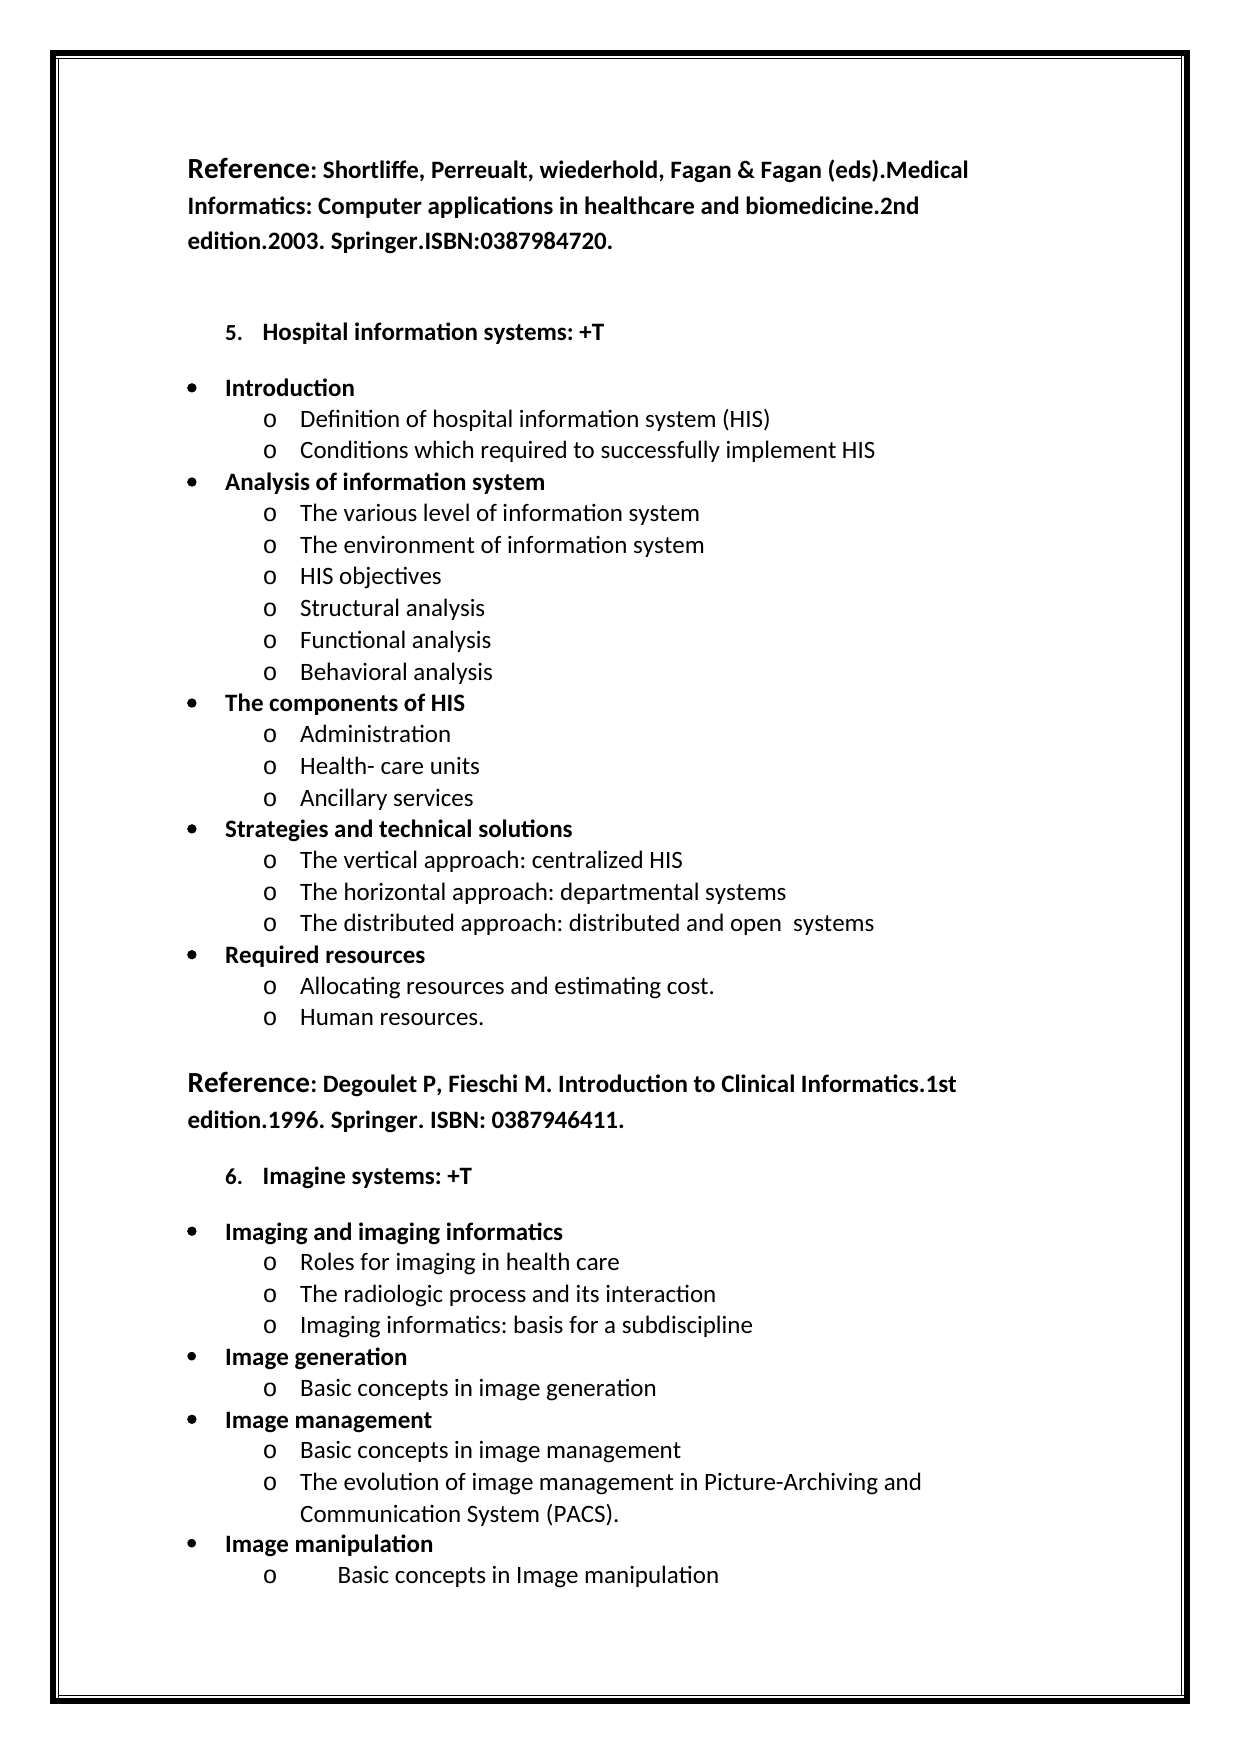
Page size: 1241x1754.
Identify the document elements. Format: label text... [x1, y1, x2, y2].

text Reference: Degoulet P, Fieschi M. Introduction to Clinical Informatics.1st edition.1996. Springer. ISBN: 0387946411. [187, 1064, 1053, 1134]
list Definition of hospital information system (HIS) [262, 403, 1053, 435]
list Image generation [187, 1341, 1053, 1372]
list Introduction [187, 372, 1053, 403]
list Basic concepts in image management [262, 1434, 1053, 1466]
list Behavioral analysis [262, 656, 1053, 688]
list Basic concepts in Image manipulation [262, 1559, 1053, 1591]
list The various level of information system [262, 497, 1053, 529]
list Hospital information systems: +T [225, 317, 1053, 347]
list Imaging informatics: basis for a subdiscipline [262, 1310, 1053, 1341]
list The horizontal approach: departmental systems [262, 876, 1053, 907]
list Ancillary services [262, 782, 1053, 813]
list The vertical approach: centralized HIS [262, 844, 1053, 876]
list Image management [187, 1404, 1053, 1434]
list Conditions which required to successfully implement HIS [262, 435, 1053, 466]
list Functional analysis [262, 624, 1053, 656]
list The components of HIS [187, 688, 1053, 718]
list Strategies and technical solutions [187, 813, 1053, 844]
list Roles for imaging in health care [262, 1246, 1053, 1278]
list Imaging and imaging informatics [187, 1216, 1053, 1246]
list The evolution of image management in Picture-Archiving and Communication System (PACS). [262, 1466, 1053, 1528]
list The distributed approach: distributed and open systems [262, 907, 1053, 939]
list Analysis of information system [187, 466, 1053, 497]
list Health- care units [262, 750, 1053, 782]
list HIS objectives [262, 561, 1053, 592]
list Image manipulation [187, 1528, 1053, 1559]
list The environment of information system [262, 529, 1053, 561]
list Human resources. [262, 1002, 1053, 1033]
list The radiologic process and its interaction [262, 1278, 1053, 1310]
text Reference: Shortliffe, Perreualt, wiederhold, Fagan & Fagan (eds).Medical Informatics: Computer applications in healthcare and biomedicine.2nd edition.2003. Springer.ISBN:0387984720. [187, 150, 1053, 256]
list Administration [262, 718, 1053, 750]
list Imagine systems: +T [225, 1160, 1053, 1190]
list Basic concepts in image generation [262, 1372, 1053, 1404]
list Required resources [187, 939, 1053, 970]
list Structural analysis [262, 592, 1053, 624]
list Allocating resources and estimating cost. [262, 970, 1053, 1002]
